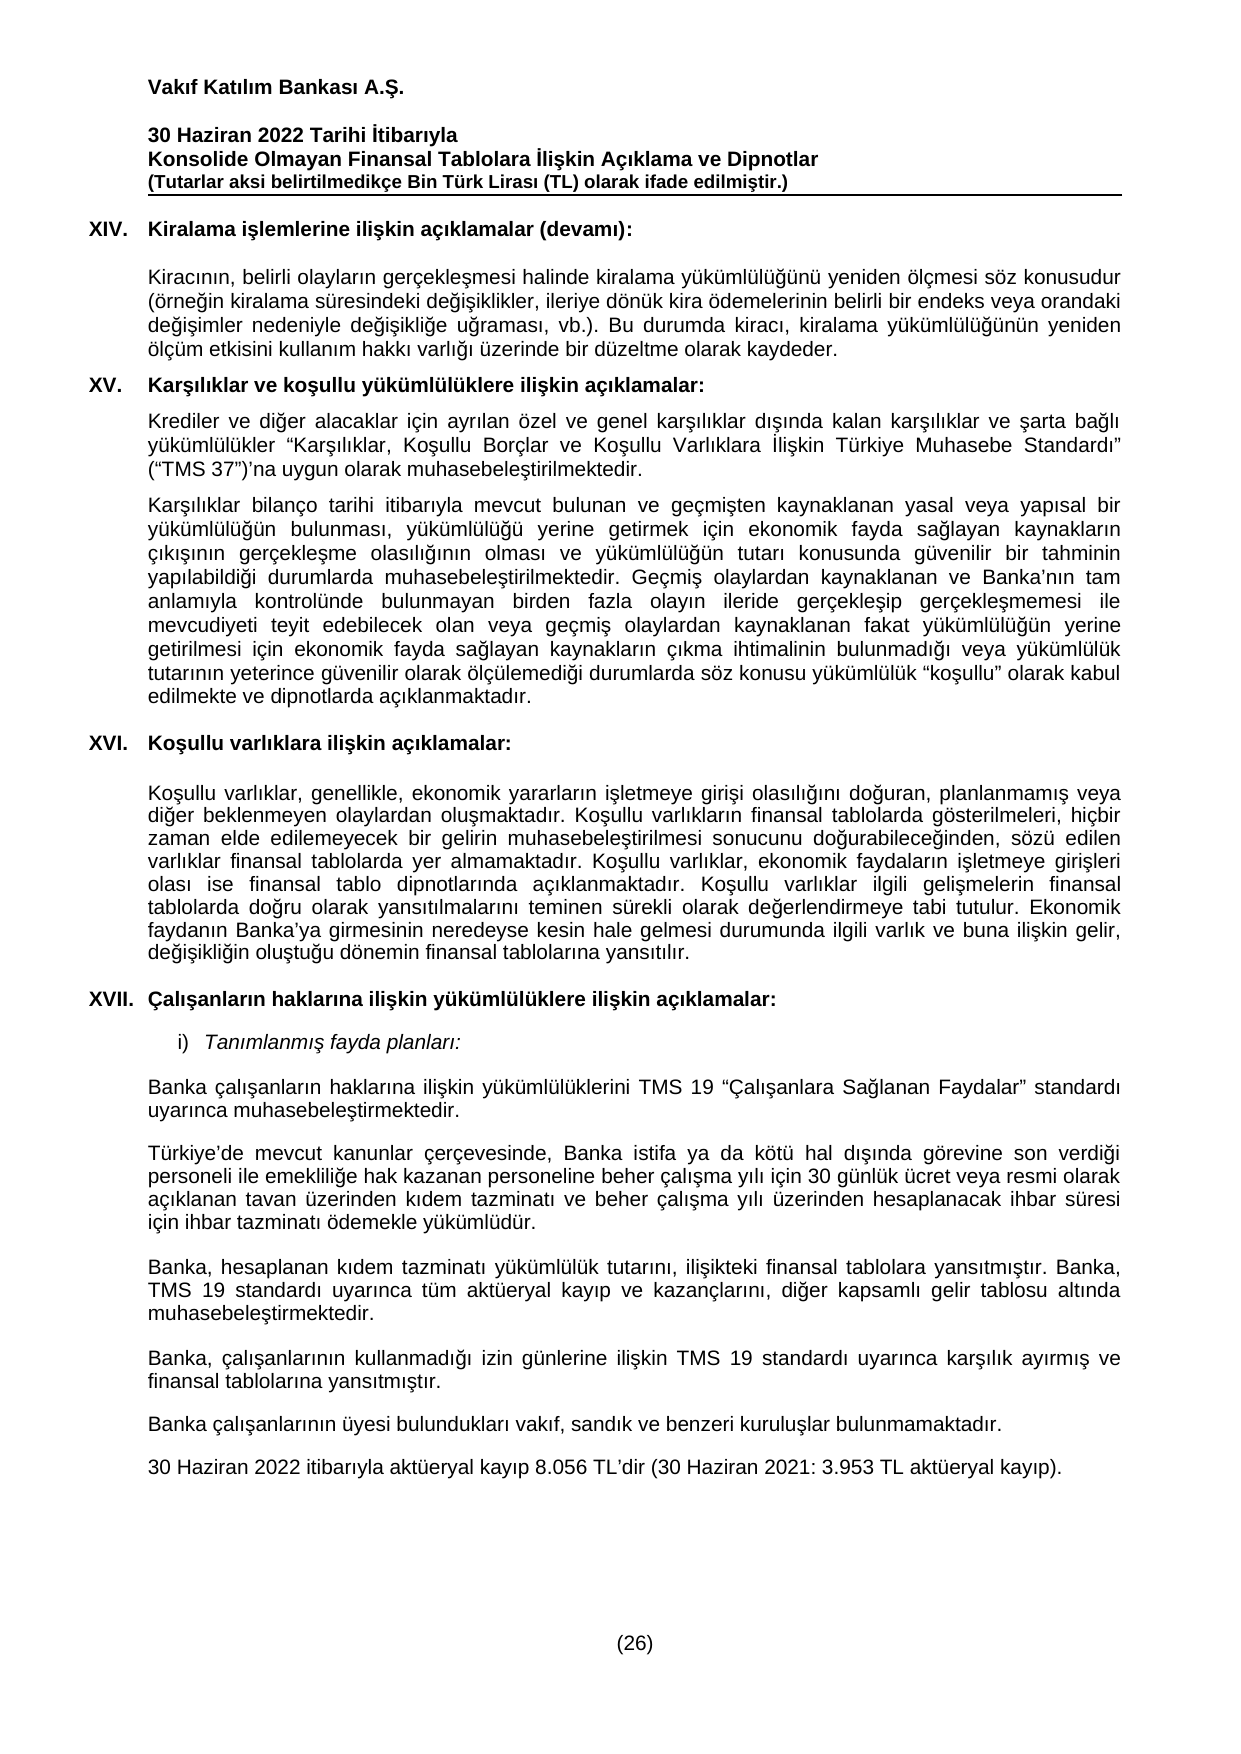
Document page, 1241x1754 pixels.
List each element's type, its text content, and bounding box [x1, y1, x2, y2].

text XVI. Koşullu varlıklara ilişkin açıklamalar: [89, 732, 1122, 755]
text Banka, hesaplanan kıdem tazminatı yükümlülük tutarını, ilişikteki finansal tablolara yansıtmıştır. Banka, TMS 19 standardı uyarınca tüm aktüeryal kayıp ve kazançlarını, diğer kapsamlı gelir tablosu altında muhasebeleştirmektedir. [148, 1256, 1122, 1325]
text Banka çalışanlarının üyesi bulundukları vakıf, sandık ve benzeri kuruluşlar bulunmamaktadır. [148, 1413, 1122, 1436]
text XVII. Çalışanların haklarına ilişkin yükümlülüklere ilişkin açıklamalar: [89, 988, 1122, 1011]
text 30 Haziran 2022 itibarıyla aktüeryal kayıp 8.056 TL’dir (30 Haziran 2021: 3.953 TL aktüeryal kayıp). [148, 1456, 1122, 1479]
text Karşılıklar bilanço tarihi itibarıyla mevcut bulunan ve geçmişten kaynaklanan yasal veya yapısal bir yükümlülüğün bulunması, yükümlülüğü yerine getirmek için ekonomik fayda sağlayan kaynakların çıkışının gerçekleşme olasılığının olması ve yükümlülüğün tutarı konusunda güvenilir bir tahminin yapılabildiği durumlarda muhasebeleştirilmektedir. Geçmiş olaylardan kaynaklanan ve Banka’nın tam anlamıyla kontrolünde bulunmayan birden fazla olayın ileride gerçekleşip gerçekleşmemesi ile mevcudiyeti teyit edebilecek olan veya geçmiş olaylardan kaynaklanan fakat yükümlülüğün yerine getirilmesi için ekonomik fayda sağlayan kaynakların çıkma ihtimalinin bulunmadığı veya yükümlülük tutarının yeterince güvenilir olarak ölçülemediği durumlarda söz konusu yükümlülük “koşullu” olarak kabul edilmekte ve dipnotlarda açıklanmaktadır. [148, 493, 1122, 708]
text Banka, çalışanlarının kullanmadığı izin günlerine ilişkin TMS 19 standardı uyarınca karşılık ayırmış ve finansal tablolarına yansıtmıştır. [148, 1347, 1122, 1393]
text Krediler ve diğer alacaklar için ayrılan özel ve genel karşılıklar dışında kalan karşılıklar ve şarta bağlı yükümlülükler “Karşılıklar, Koşullu Borçlar ve Koşullu Varlıklara İlişkin Türkiye Muhasebe Standardı” (“TMS 37”)’na uygun olarak muhasebeleştirilmektedir. [148, 409, 1122, 481]
text Türkiye’de mevcut kanunlar çerçevesinde, Banka istifa ya da kötü hal dışında görevine son verdiği personeli ile emekliliğe hak kazanan personeline beher çalışma yılı için 30 günlük ücret veya resmi olarak açıklanan tavan üzerinden kıdem tazminatı ve beher çalışma yılı üzerinden hesaplanacak ihbar süresi için ihbar tazminatı ödemekle yükümlüdür. [148, 1142, 1122, 1234]
text Kiracının, belirli olayların gerçekleşmesi halinde kiralama yükümlülüğünü yeniden ölçmesi söz konusudur (örneğin kiralama süresindeki değişiklikler, ileriye dönük kira ödemelerinin belirli bir endeks veya orandaki değişimler nedeniyle değişikliğe uğraması, vb.). Bu durumda kiracı, kiralama yükümlülüğünün yeniden ölçüm etkisini kullanım hakkı varlığı üzerinde bir düzeltme olarak kaydeder. [148, 265, 1122, 361]
text XIV. Kiralama işlemlerine ilişkin açıklamalar (devamı): [89, 217, 1122, 241]
text Banka çalışanların haklarına ilişkin yükümlülüklerini TMS 19 “Çalışanlara Sağlanan Faydalar” standardı uyarınca muhasebeleştirmektedir. [148, 1077, 1122, 1122]
text Koşullu varlıklar, genellikle, ekonomik yararların işletmeye girişi olasılığını doğuran, planlanmamış veya diğer beklenmeyen olaylardan oluşmaktadır. Koşullu varlıkların finansal tablolarda gösterilmeleri, hiçbir zaman elde edilemeyecek bir gelirin muhasebeleştirilmesi sonucunu doğurabileceğinden, sözü edilen varlıklar finansal tablolarda yer almamaktadır. Koşullu varlıklar, ekonomik faydaların işletmeye girişleri olası ise finansal tablo dipnotlarında açıklanmaktadır. Koşullu varlıklar ilgili gelişmelerin finansal tablolarda doğru olarak yansıtılmalarını teminen sürekli olarak değerlendirmeye tabi tutulur. Ekonomik faydanın Banka’ya girmesinin neredeyse kesin hale gelmesi durumunda ilgili varlık ve buna ilişkin gelir, değişikliğin oluştuğu dönemin finansal tablolarına yansıtılır. [148, 782, 1122, 964]
list Tanımlanmış fayda planları: [148, 1031, 1122, 1054]
text XV. Karşılıklar ve koşullu yükümlülüklere ilişkin açıklamalar: [89, 373, 1122, 397]
